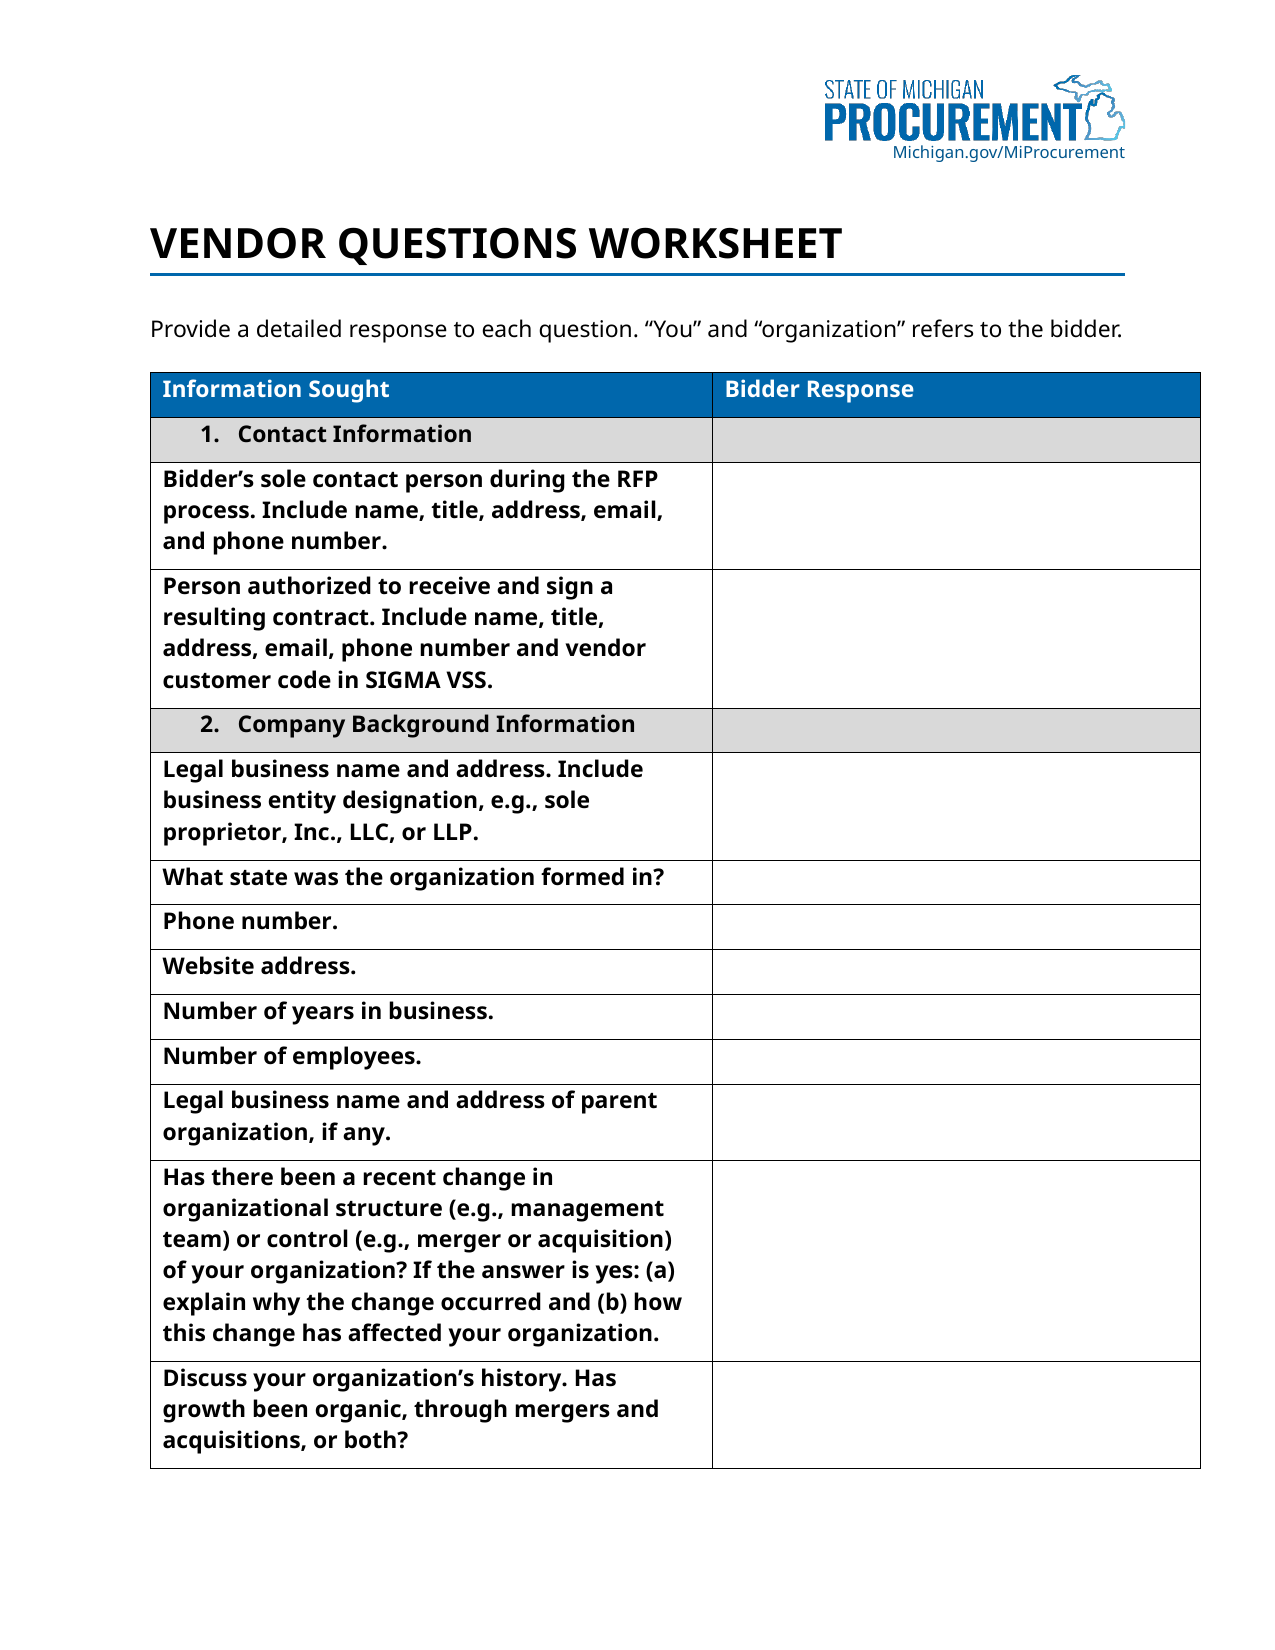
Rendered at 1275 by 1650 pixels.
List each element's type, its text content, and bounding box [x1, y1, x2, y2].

table_cell What state was the organization formed in? [151, 861, 712, 904]
table_cell [713, 1085, 1200, 1159]
table_cell Contact Information [151, 418, 712, 462]
table_cell [713, 570, 1200, 707]
table_cell Website address. [151, 950, 712, 994]
table_cell Company Background Information [151, 709, 712, 752]
table_cell [713, 753, 1200, 859]
table_cell [713, 950, 1200, 994]
table_cell Legal business name and address of parent organization, if any. [151, 1085, 712, 1159]
table_cell [713, 463, 1200, 569]
table_header Bidder Response [713, 373, 1200, 417]
table_cell [713, 1362, 1200, 1468]
table_cell Person authorized to receive and sign a resulting contract. Include name, title, address, email, phone number and vendor customer code in SIGMA VSS. [151, 570, 712, 707]
table_cell Number of employees. [151, 1040, 712, 1083]
table_cell [713, 1161, 1200, 1361]
table_cell Discuss your organization’s history. Has growth been organic, through mergers and acquisitions, or both? [151, 1362, 712, 1468]
table_cell [713, 861, 1200, 904]
table_cell [713, 418, 1200, 462]
table_cell [713, 995, 1200, 1039]
table_cell Number of years in business. [151, 995, 712, 1039]
text Vendor Questions Worksheet [150, 214, 1125, 273]
picture [825, 75, 1125, 141]
text Provide a detailed response to each question. “You” and “organization” refers to the bidder. [150, 313, 1125, 344]
table_cell Bidder’s sole contact person during the RFP process. Include name, title, address, email, and phone number. [151, 463, 712, 569]
table_cell [713, 905, 1200, 949]
table_cell [713, 1040, 1200, 1083]
table_cell Has there been a recent change in organizational structure (e.g., management team) or control (e.g., merger or acquisition) of your organization? If the answer is yes: (a) explain why the change occurred and (b) how this change has affected your organization. [151, 1161, 712, 1361]
table_cell Legal business name and address. Include business entity designation, e.g., sole proprietor, Inc., LLC, or LLP. [151, 753, 712, 859]
table_header Information Sought [151, 373, 712, 417]
table_cell Phone number. [151, 905, 712, 949]
table_cell [713, 709, 1200, 752]
